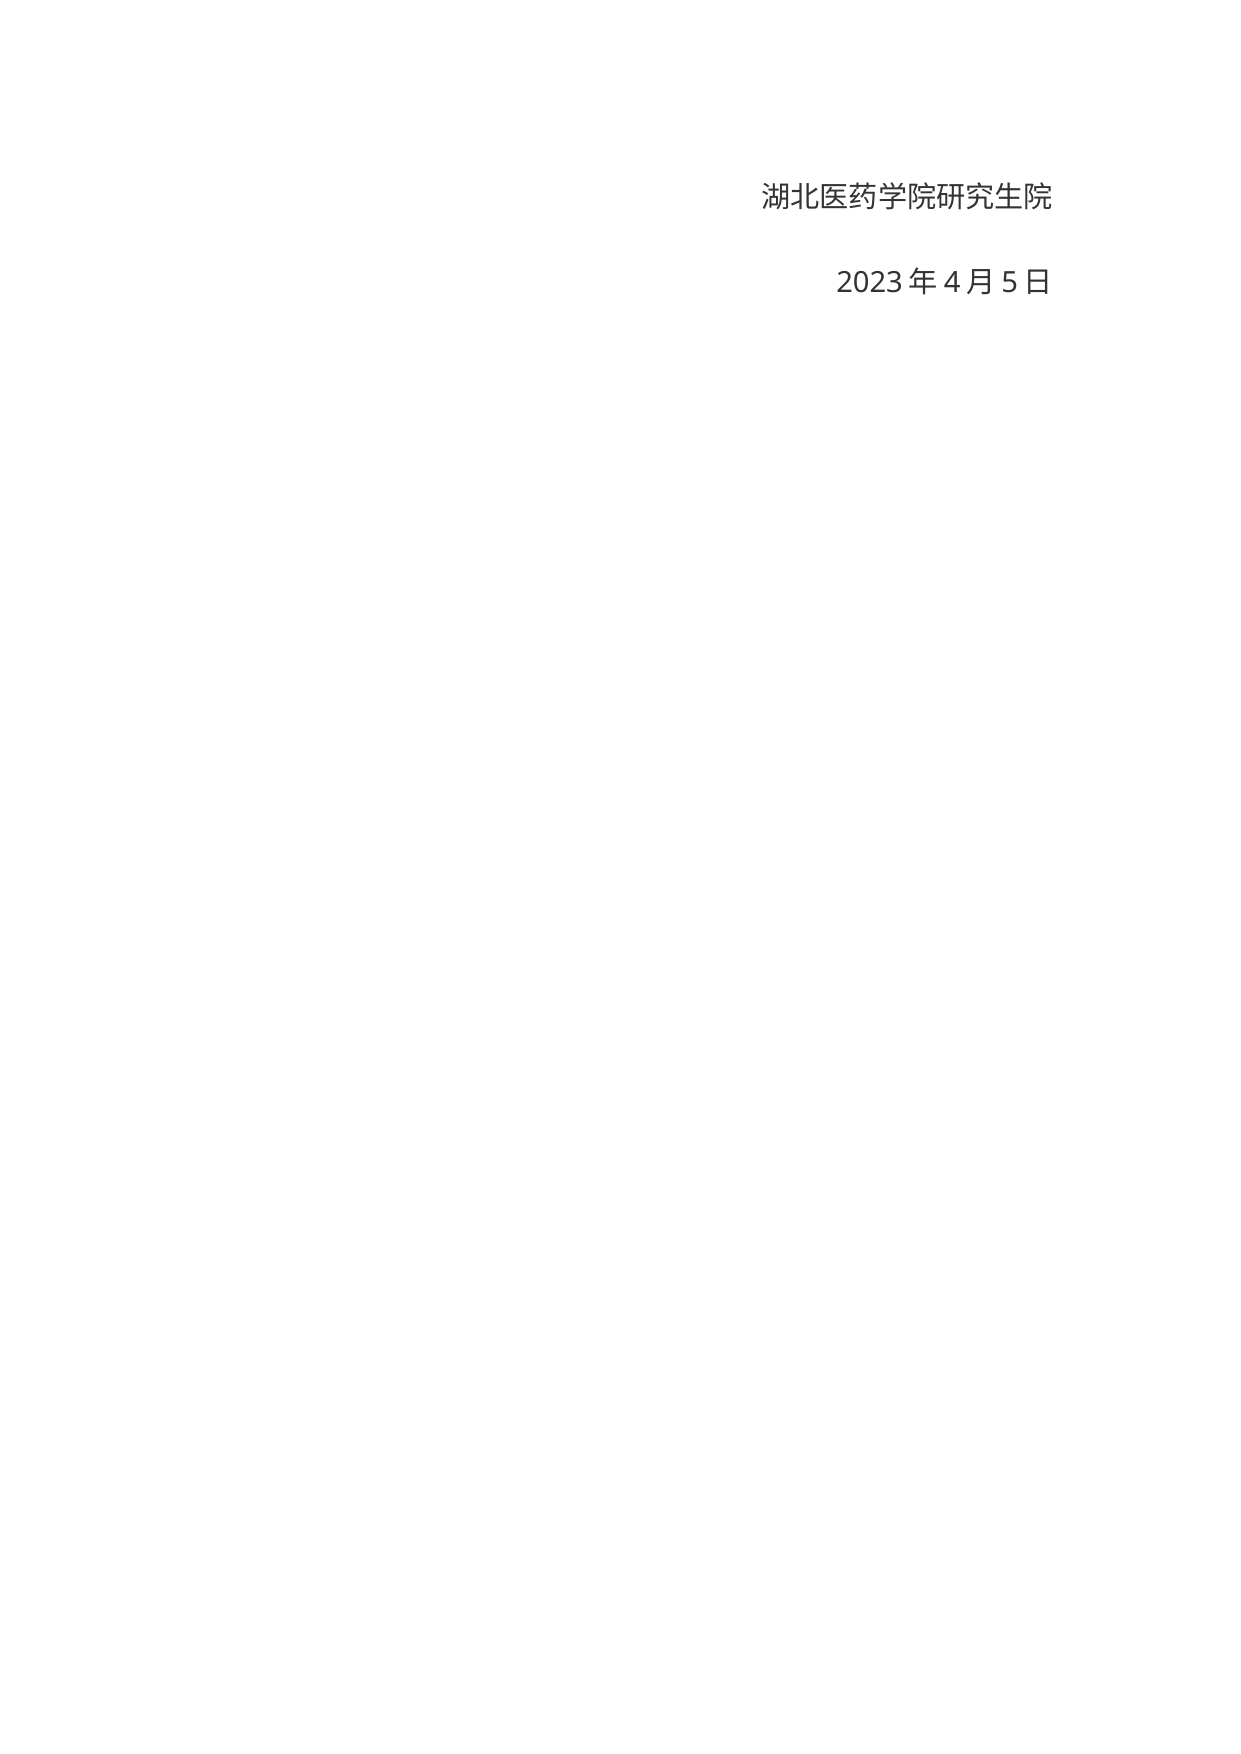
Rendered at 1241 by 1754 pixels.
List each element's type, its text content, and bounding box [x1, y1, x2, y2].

text 湖北医药学院研究生院 [187, 162, 1053, 227]
text 2023年4月5日 [187, 248, 1053, 313]
